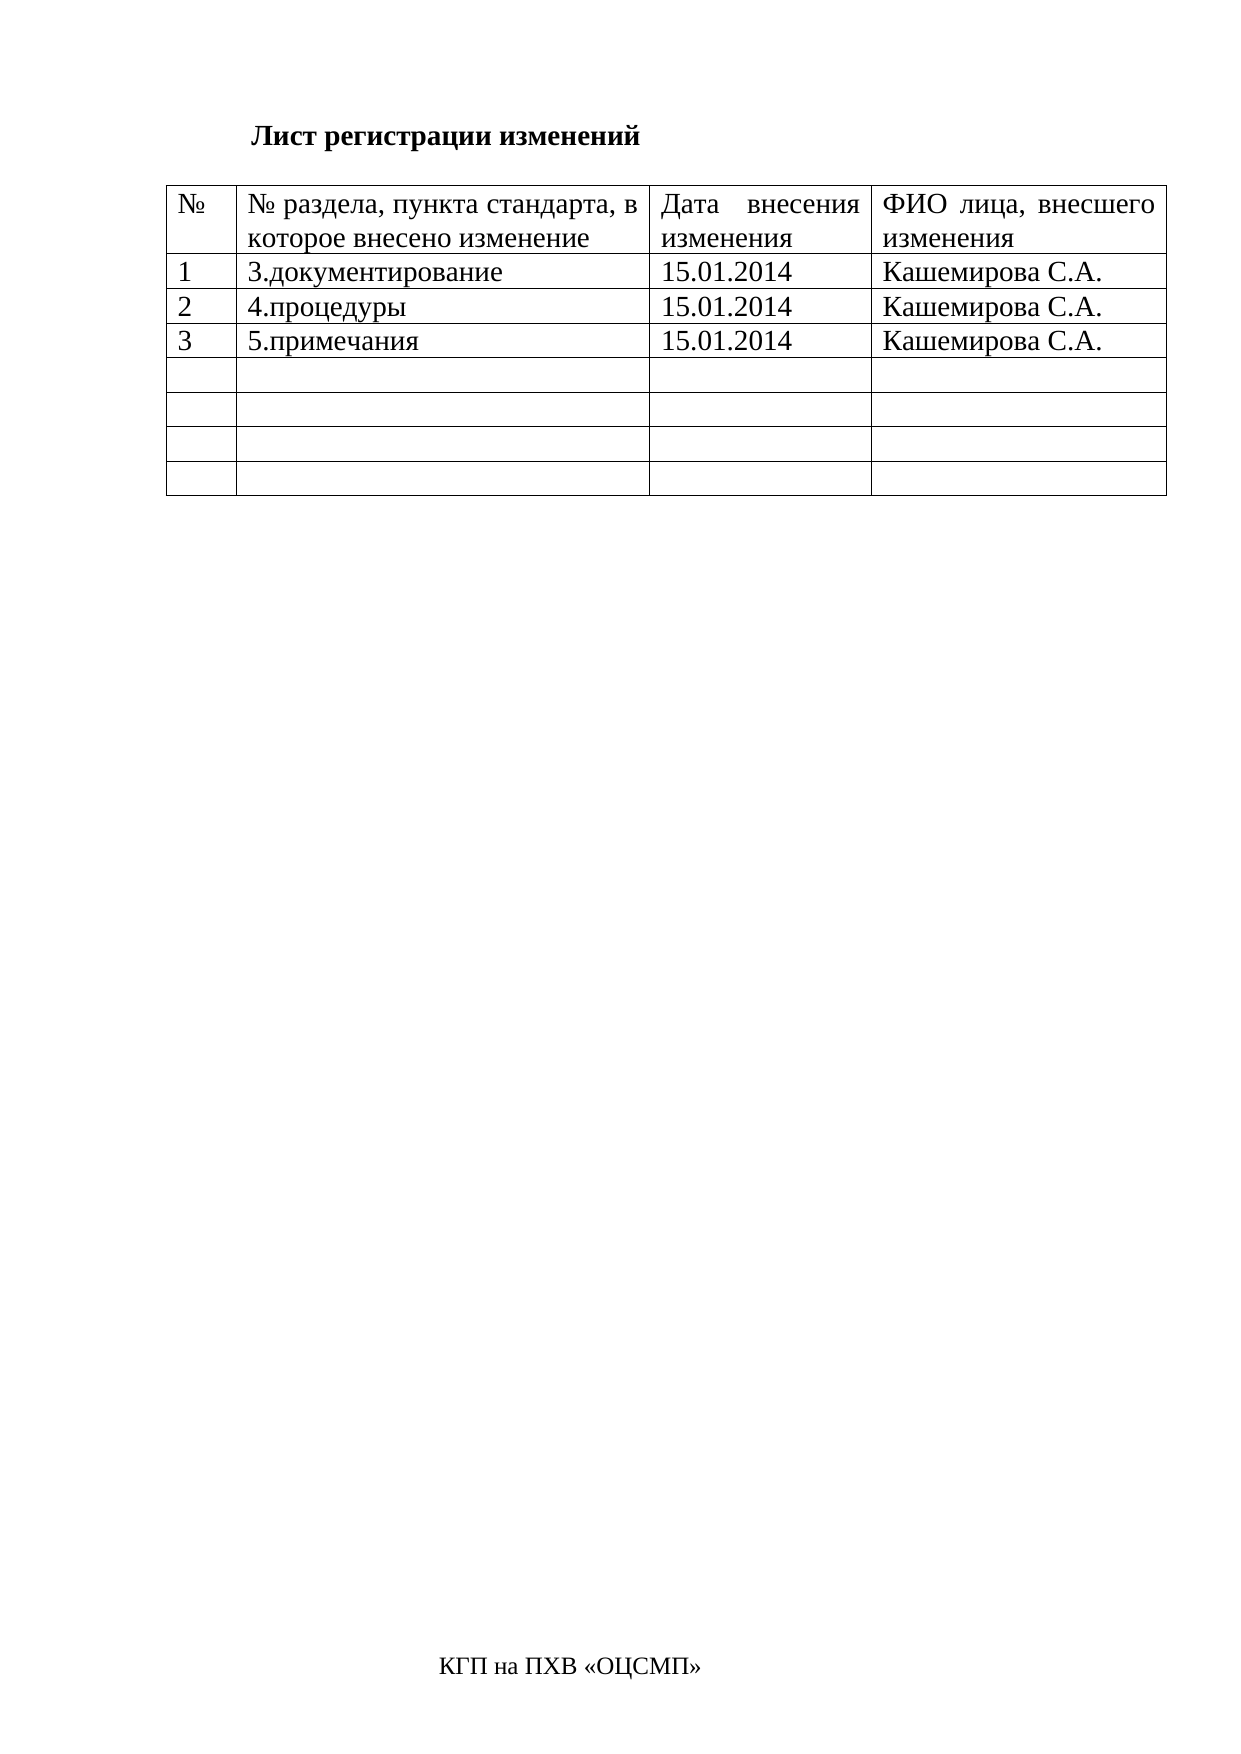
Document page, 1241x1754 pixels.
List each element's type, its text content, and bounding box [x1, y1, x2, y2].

table_cell [650, 358, 871, 392]
table_header № раздела, пункта стандарта, в которое внесено изменение [237, 186, 649, 253]
table_cell Кашемирова С.А. [872, 254, 1166, 288]
table_cell 4.процедуры [237, 289, 649, 322]
table_cell [237, 462, 649, 495]
table_cell [872, 462, 1166, 495]
table_header Дата внесения изменения [650, 186, 871, 253]
table_cell [872, 427, 1166, 461]
table_cell [650, 393, 871, 426]
table_cell [872, 358, 1166, 392]
table_cell 15.01.2014 [650, 324, 871, 357]
table_cell [237, 393, 649, 426]
table_cell [167, 427, 236, 461]
table_cell [872, 393, 1166, 426]
table_cell Кашемирова С.А. [872, 324, 1166, 357]
table_cell [167, 462, 236, 495]
table_cell 15.01.2014 [650, 254, 871, 288]
table_cell 5.примечания [237, 324, 649, 357]
text Лист регистрации изменений [177, 118, 1152, 152]
table_cell Кашемирова С.А. [872, 289, 1166, 322]
table_cell [167, 358, 236, 392]
table_header ФИО лица, внесшего изменения [872, 186, 1166, 253]
table_cell 3 [167, 324, 236, 357]
table_cell 2 [167, 289, 236, 322]
table_cell [650, 462, 871, 495]
table_cell 1 [167, 254, 236, 288]
table_cell [237, 358, 649, 392]
table_cell 3.документирование [237, 254, 649, 288]
table_cell [650, 427, 871, 461]
table_cell 15.01.2014 [650, 289, 871, 322]
table_header № [167, 186, 236, 253]
table_cell [167, 393, 236, 426]
table_cell [237, 427, 649, 461]
